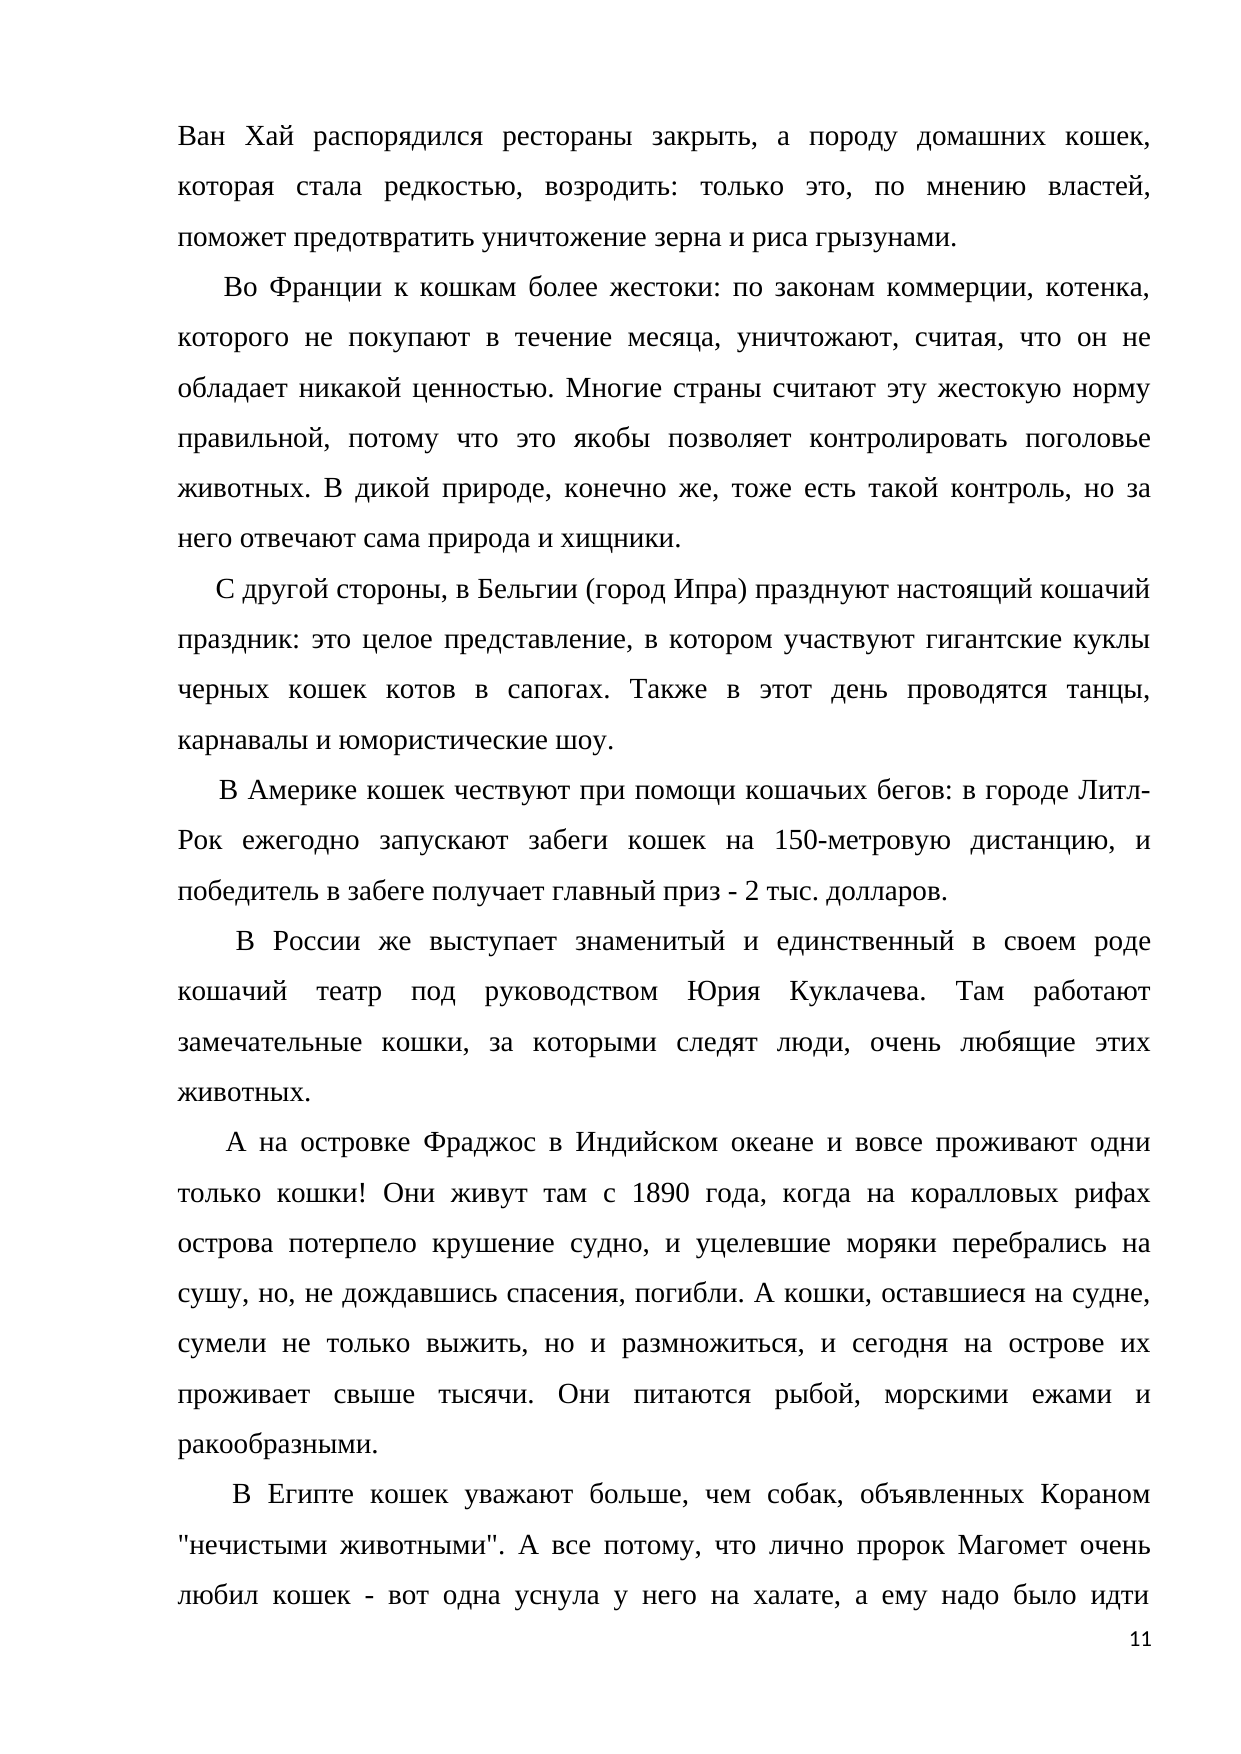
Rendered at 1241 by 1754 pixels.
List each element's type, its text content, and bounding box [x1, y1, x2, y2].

text  С другой стороны, в Бельгии (город Ипра) празднуют настоящий кошачий праздник: это целое представление, в котором участвуют гигантские куклы черных кошек котов в сапогах. Также в этот день проводятся танцы, карнавалы и юмористические шоу. [177, 571, 1152, 755]
text  А на островке Фраджос в Индийском океане и вовсе проживают одни только кошки! Они живут там с 1890 года, когда на коралловых рифах острова потерпело крушение судно, и уцелевшие моряки перебрались на сушу, но, не дождавшись спасения, погибли. А кошки, оставшиеся на судне, сумели не только выжить, но и размножиться, и сегодня на острове их проживает свыше тысячи. Они питаются рыбой, морскими ежами и ракообразными. [177, 1124, 1152, 1460]
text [177, 118, 1152, 252]
text  Во Франции к кошкам более жестоки: по законам коммерции, котенка, которого не покупают в течение месяца, уничтожают, считая, что он не обладает никакой ценностью. Многие страны считают эту жестокую норму правильной, потому что это якобы позволяет контролировать поголовье животных. В дикой природе, конечно же, тоже есть такой контроль, но за него отвечают сама природа и хищники. [177, 269, 1152, 554]
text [177, 1477, 1152, 1611]
text  В России же выступает знаменитый и единственный в своем роде кошачий театр под руководством Юрия Куклачева. Там работают замечательные кошки, за которыми следят люди, очень любящие этих животных. [177, 923, 1152, 1108]
text  В Америке кошек чествуют при помощи кошачьих бегов: в городе Литл-Рок ежегодно запускают забеги кошек на 150-метровую дистанцию, и победитель в забеге получает главный приз - 2 тыс. долларов. [177, 772, 1152, 906]
